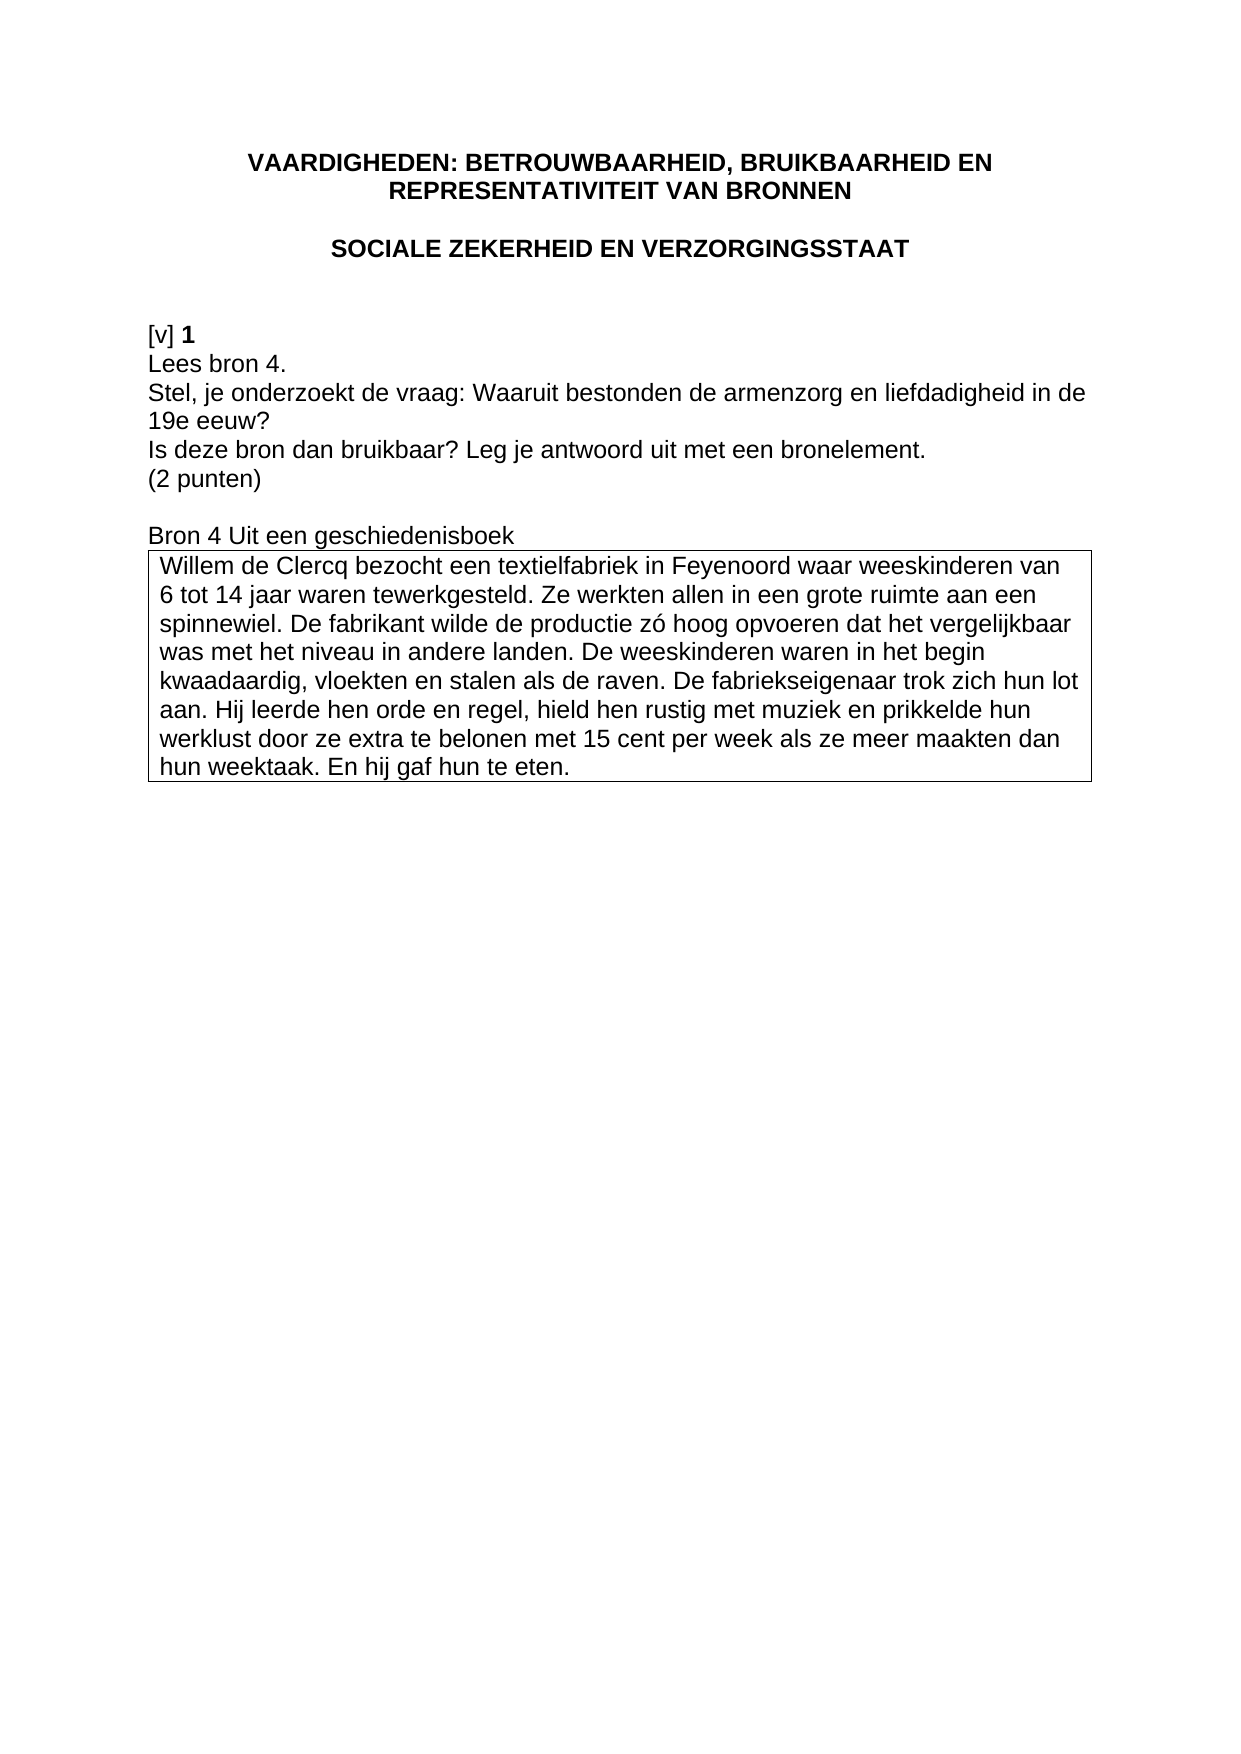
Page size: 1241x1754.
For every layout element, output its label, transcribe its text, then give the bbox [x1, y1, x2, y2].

table_header Willem de Clercq bezocht een textielfabriek in Feyenoord waar weeskinderen van 6 tot 14 jaar waren tewerkgesteld. Ze werkten allen in een grote ruimte aan een spinnewiel. De fabrikant wilde de productie zó hoog opvoeren dat het vergelijkbaar was met het niveau in andere landen. De weeskinderen waren in het begin kwaadaardig, vloekten en stalen als de raven. De fabriekseigenaar trok zich hun lot aan. Hij leerde hen orde en regel, hield hen rustig met muziek en prikkelde hun werklust door ze extra te belonen met 15 cent per week als ze meer maakten dan hun weektaak. En hij gaf hun te eten. [149, 551, 1091, 781]
text Bron 4 Uit een geschiedenisboek [148, 521, 1093, 550]
text (2 punten) [148, 464, 1093, 493]
text Stel, je onderzoekt de vraag: Waaruit bestonden de armenzorg en liefdadigheid in de 19e eeuw? [148, 378, 1093, 435]
text Lees bron 4. [148, 349, 1093, 378]
text VAARDIGHEDEN: BETROUWBAARHEID, BRUIKBAARHEID EN REPRESENTATIVITEIT VAN BRONNEN [148, 148, 1093, 205]
text SOCIALE ZEKERHEID EN VERZORGINGSSTAAT [148, 234, 1093, 263]
text Is deze bron dan bruikbaar? Leg je antwoord uit met een bronelement. [148, 435, 1093, 464]
text [v] 1 [148, 320, 1093, 349]
